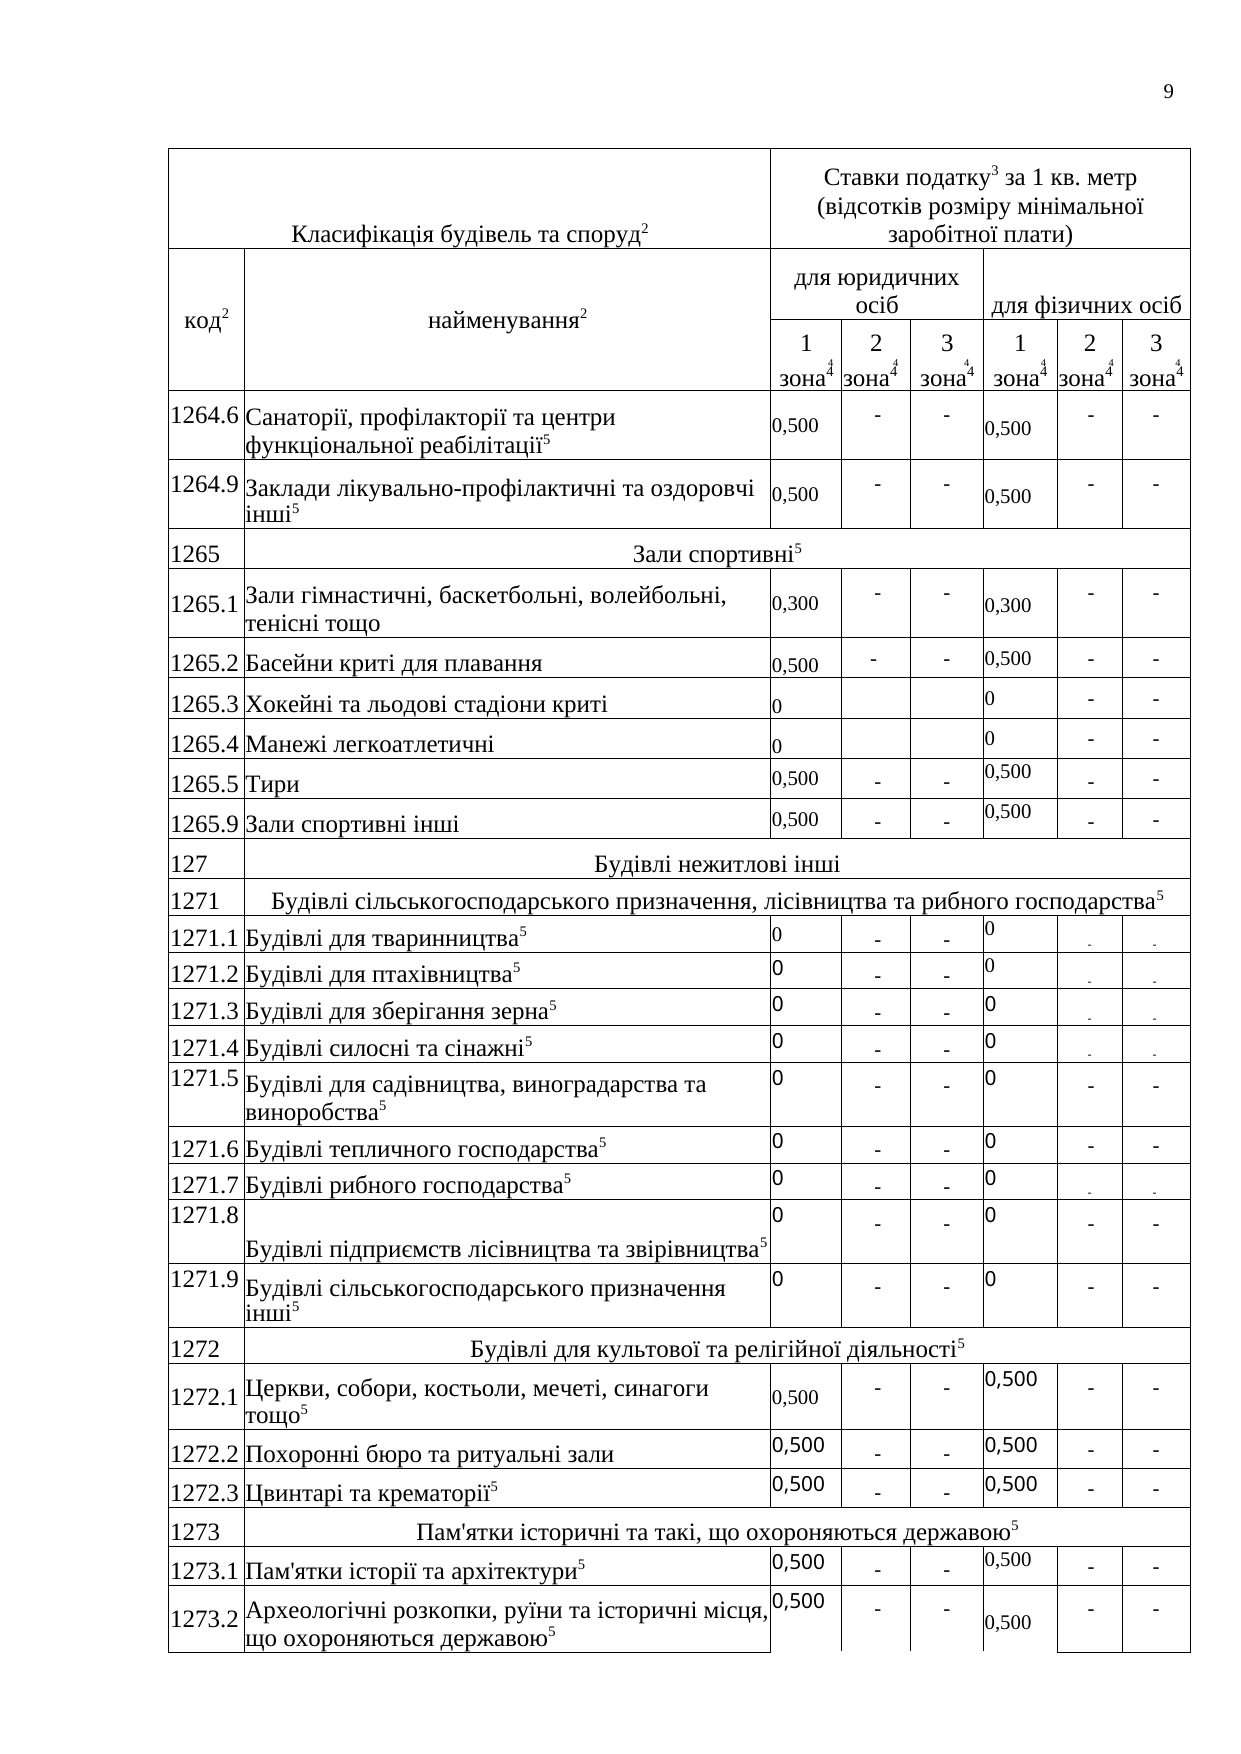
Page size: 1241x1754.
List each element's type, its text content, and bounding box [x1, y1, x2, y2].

table_cell 0,500 [771, 1469, 841, 1507]
table_cell - [911, 759, 983, 798]
table_cell 1273.2 [169, 1586, 244, 1652]
table_cell - [911, 391, 983, 459]
table_cell 3 4 зона4 [911, 320, 983, 390]
table_cell - [911, 1026, 983, 1062]
table_cell 0 [984, 953, 1057, 988]
table_cell - [1058, 953, 1122, 988]
table_cell [842, 719, 910, 758]
table_cell 1271.3 [169, 989, 244, 1025]
table_cell Пам'ятки історичні та такі, що охороняються державою5 [245, 1508, 1190, 1546]
table_cell - [842, 1164, 910, 1199]
table_cell 0,500 [771, 460, 841, 528]
table_cell 0,500 [984, 759, 1057, 798]
table_cell 0,500 [771, 759, 841, 798]
table_cell - [911, 1127, 983, 1162]
table_cell - [1058, 391, 1122, 459]
table_cell - [1058, 1200, 1122, 1263]
table_cell - [911, 569, 983, 637]
table_cell 1265.3 [169, 678, 244, 718]
table_cell Будівлі для птахівництва5 [245, 953, 770, 988]
table_cell 3 4 зона4 [1123, 320, 1190, 390]
table_cell 1272.1 [169, 1364, 244, 1429]
table_cell 0,500 [984, 1430, 1057, 1468]
table_cell код2 [169, 249, 244, 390]
table_cell - [1123, 1063, 1190, 1126]
table_cell - [1058, 916, 1122, 952]
table_cell - [1123, 953, 1190, 988]
table_cell 0,500 [984, 1469, 1057, 1507]
table_cell 0 [771, 1026, 841, 1062]
table_cell - [842, 460, 910, 528]
table_cell 0 [984, 1063, 1057, 1126]
table_cell 0,500 [984, 799, 1057, 838]
table_cell - [842, 569, 910, 637]
table_cell - [1058, 719, 1122, 758]
table_cell Церкви, собори, костьоли, мечеті, синагоги тощо5 [245, 1364, 770, 1429]
table_cell - [1123, 569, 1190, 637]
table_cell - [1058, 759, 1122, 798]
table_cell - [1058, 1164, 1122, 1199]
table_cell - [911, 1063, 983, 1126]
table_cell - [1123, 1364, 1190, 1429]
table_cell 1271.6 [169, 1127, 244, 1162]
table_cell 1 4 зона4 [984, 320, 1057, 390]
table_cell - [1123, 1547, 1190, 1585]
table_cell Будівлі для культової та релігійної діяльності5 [245, 1328, 1190, 1363]
table_cell 0,500 [984, 638, 1057, 677]
table_cell 0 [771, 953, 841, 988]
table_cell Будівлі нежитлові інші [245, 839, 1190, 878]
table_cell - [1058, 1264, 1122, 1327]
table_cell 1272 [169, 1328, 244, 1363]
table_cell Басейни криті для плавання [245, 638, 770, 677]
table_cell 0 [771, 1200, 841, 1263]
table_cell [842, 678, 910, 718]
table_cell - [911, 799, 983, 838]
table_cell 1264.9 [169, 460, 244, 528]
table_cell Будівлі силосні та сінажні5 [245, 1026, 770, 1062]
table_cell Манежі легкоатлетичні [245, 719, 770, 758]
table_cell - [1058, 678, 1122, 718]
table_cell - [1123, 1586, 1190, 1652]
table_cell 2 4 зона4 [1058, 320, 1122, 390]
table_cell - [842, 1200, 910, 1263]
table_cell 0,500 [984, 460, 1057, 528]
table_cell 0 [984, 989, 1057, 1025]
table_cell Зали спортивні5 [245, 529, 1190, 568]
table_cell 0 [771, 1063, 841, 1126]
table_cell 1264.6 [169, 391, 244, 459]
table_cell - [1123, 1430, 1190, 1468]
table_cell - [1123, 1164, 1190, 1199]
table_cell 0 [984, 916, 1057, 952]
table_cell 0,500 [984, 391, 1057, 459]
table_cell 0 [984, 719, 1057, 758]
table_cell 0,500 [771, 638, 841, 677]
table_cell Хокейні та льодові стадіони криті [245, 678, 770, 718]
table_cell - [1058, 1026, 1122, 1062]
table_cell - [1058, 638, 1122, 677]
table_cell Зали спортивні інші [245, 799, 770, 838]
table_cell 0,500 [771, 1586, 842, 1652]
table_cell - [842, 1026, 910, 1062]
table_cell - [1123, 1469, 1190, 1507]
table_cell - [1058, 1586, 1122, 1652]
table_cell - [1123, 1264, 1190, 1327]
table_cell 1271.4 [169, 1026, 244, 1062]
table_cell 0 [771, 1127, 841, 1162]
table_cell 0 [984, 1164, 1057, 1199]
table_cell - [911, 953, 983, 988]
table_cell - [842, 1127, 910, 1162]
table_cell - [842, 759, 910, 798]
table_cell 0,500 [771, 799, 841, 838]
table_cell - [842, 1547, 910, 1585]
table_cell - [911, 1164, 983, 1199]
table_cell Тири [245, 759, 770, 798]
table_cell Будівлі для зберігання зерна5 [245, 989, 770, 1025]
table_cell 1271.2 [169, 953, 244, 988]
table_cell Цвинтарі та крематорії5 [245, 1469, 770, 1507]
table_cell - [911, 1364, 983, 1429]
table_cell - [1123, 1026, 1190, 1062]
table_cell 0,500 [771, 1430, 841, 1468]
table_cell 1273 [169, 1508, 244, 1546]
table_cell 2 4 зона4 [842, 320, 910, 390]
table_cell - [842, 391, 910, 459]
table_cell - [911, 1586, 983, 1652]
table_cell 0 [984, 1127, 1057, 1162]
table_cell - [842, 1364, 910, 1429]
table_cell - [911, 989, 983, 1025]
table_cell Будівлі сільськогосподарського призначення інші5 [245, 1264, 770, 1327]
table_cell - [1123, 460, 1190, 528]
table_cell - [1123, 759, 1190, 798]
table_cell 1265.1 [169, 569, 244, 637]
table_cell 0 [771, 1264, 841, 1327]
table_header Ставки податку3 за 1 кв. метр (відсотків розміру мінімальної заробітної плати) [771, 149, 1190, 248]
table_cell - [842, 953, 910, 988]
table_cell 0,300 [771, 569, 841, 637]
table_cell 1265 [169, 529, 244, 568]
table_cell Пам'ятки історії та архітектури5 [245, 1547, 770, 1585]
table_cell - [1058, 1469, 1122, 1507]
table_cell 1272.2 [169, 1430, 244, 1468]
table_cell - [911, 460, 983, 528]
table_cell 1265.4 [169, 719, 244, 758]
table_cell Похоронні бюро та ритуальні зали [245, 1430, 770, 1468]
table_cell Зали гімнастичні, баскетбольні, волейбольні, тенісні тощо [245, 569, 770, 637]
table_cell 0,500 [771, 1364, 841, 1429]
table_cell 1265.5 [169, 759, 244, 798]
table_cell 1273.1 [169, 1547, 244, 1585]
table_cell - [1123, 638, 1190, 677]
table_cell - [1058, 1127, 1122, 1162]
table_cell - [911, 1430, 983, 1468]
table_cell [911, 678, 983, 718]
table_cell - [1123, 989, 1190, 1025]
table_cell 1 4 зона4 [771, 320, 841, 390]
table_cell - [842, 1264, 910, 1327]
table_cell - [911, 1264, 983, 1327]
table_cell Будівлі сільськогосподарського призначення, лісівництва та рибного господарства5 [245, 879, 1190, 915]
table_cell 0 [771, 989, 841, 1025]
table_cell - [1123, 678, 1190, 718]
table_cell 1265.9 [169, 799, 244, 838]
table_cell 1265.2 [169, 638, 244, 677]
table_cell - [842, 1063, 910, 1126]
table_header Класифікація будівель та споруд2 [169, 149, 770, 248]
table_cell - [842, 989, 910, 1025]
table_cell 0 [984, 1026, 1057, 1062]
table_cell - [911, 1200, 983, 1263]
table_cell - [1123, 1127, 1190, 1162]
table_cell Будівлі рибного господарства5 [245, 1164, 770, 1199]
table_cell Заклади лікувально-профілактичні та оздоровчі інші5 [245, 460, 770, 528]
table_cell - [1058, 460, 1122, 528]
table_cell 0,500 [983, 1586, 1057, 1652]
table_cell 0 [984, 1200, 1057, 1263]
table_cell Будівлі тепличного господарства5 [245, 1127, 770, 1162]
table_cell 0 [984, 678, 1057, 718]
table_cell 0 [771, 719, 841, 758]
table_cell Будівлі для садівництва, виноградарства та виноробства5 [245, 1063, 770, 1126]
table_cell - [842, 638, 910, 677]
table_cell - [911, 638, 983, 677]
table_cell 0,500 [984, 1364, 1057, 1429]
table_cell - [1058, 1547, 1122, 1585]
table_cell - [911, 1469, 983, 1507]
table_cell 0,500 [771, 1547, 841, 1585]
table_cell - [1058, 1364, 1122, 1429]
table_cell - [842, 799, 910, 838]
table_cell - [842, 916, 910, 952]
table_cell - [911, 916, 983, 952]
table_cell 0,500 [984, 1547, 1057, 1585]
table_cell 127 [169, 839, 244, 878]
table_cell 0 [984, 1264, 1057, 1327]
table_cell - [1123, 916, 1190, 952]
table_cell 1271 [169, 879, 244, 915]
table_cell Археологічні розкопки, руїни та історичні місця, що охороняються державою5 [245, 1586, 770, 1652]
table_cell - [842, 1469, 910, 1507]
table_cell 0 [771, 678, 841, 718]
table_cell - [1058, 1063, 1122, 1126]
table_cell - [1058, 1430, 1122, 1468]
table_cell - [1058, 569, 1122, 637]
table_cell 0,300 [984, 569, 1057, 637]
table_cell 1271.9 [169, 1264, 244, 1327]
table_cell найменування2 [245, 249, 770, 390]
table_cell 0 [771, 916, 841, 952]
table_cell - [1123, 719, 1190, 758]
table_cell [911, 719, 983, 758]
table_cell 1271.5 [169, 1063, 244, 1126]
table_cell - [911, 1547, 983, 1585]
table_cell Будівлі для тваринництва5 [245, 916, 770, 952]
table_cell - [1123, 799, 1190, 838]
table_cell Будівлі підприємств лісівництва та звірівництва5 [245, 1200, 770, 1263]
table_cell - [842, 1586, 911, 1652]
table_cell - [1058, 989, 1122, 1025]
table_cell - [1058, 799, 1122, 838]
table_cell 1271.1 [169, 916, 244, 952]
table_cell - [1123, 1200, 1190, 1263]
table_cell 1271.7 [169, 1164, 244, 1199]
table_cell - [842, 1430, 910, 1468]
table_cell 0 [771, 1164, 841, 1199]
table_cell для юридичних осіб [771, 249, 983, 319]
table_cell 1272.3 [169, 1469, 244, 1507]
table_cell 1271.8 [169, 1200, 244, 1263]
table_cell для фізичних осіб [984, 249, 1190, 319]
table_cell - [1123, 391, 1190, 459]
table_cell 0,500 [771, 391, 841, 459]
table_cell Санаторії, профілакторії та центри функціональної реабілітації5 [245, 391, 770, 459]
